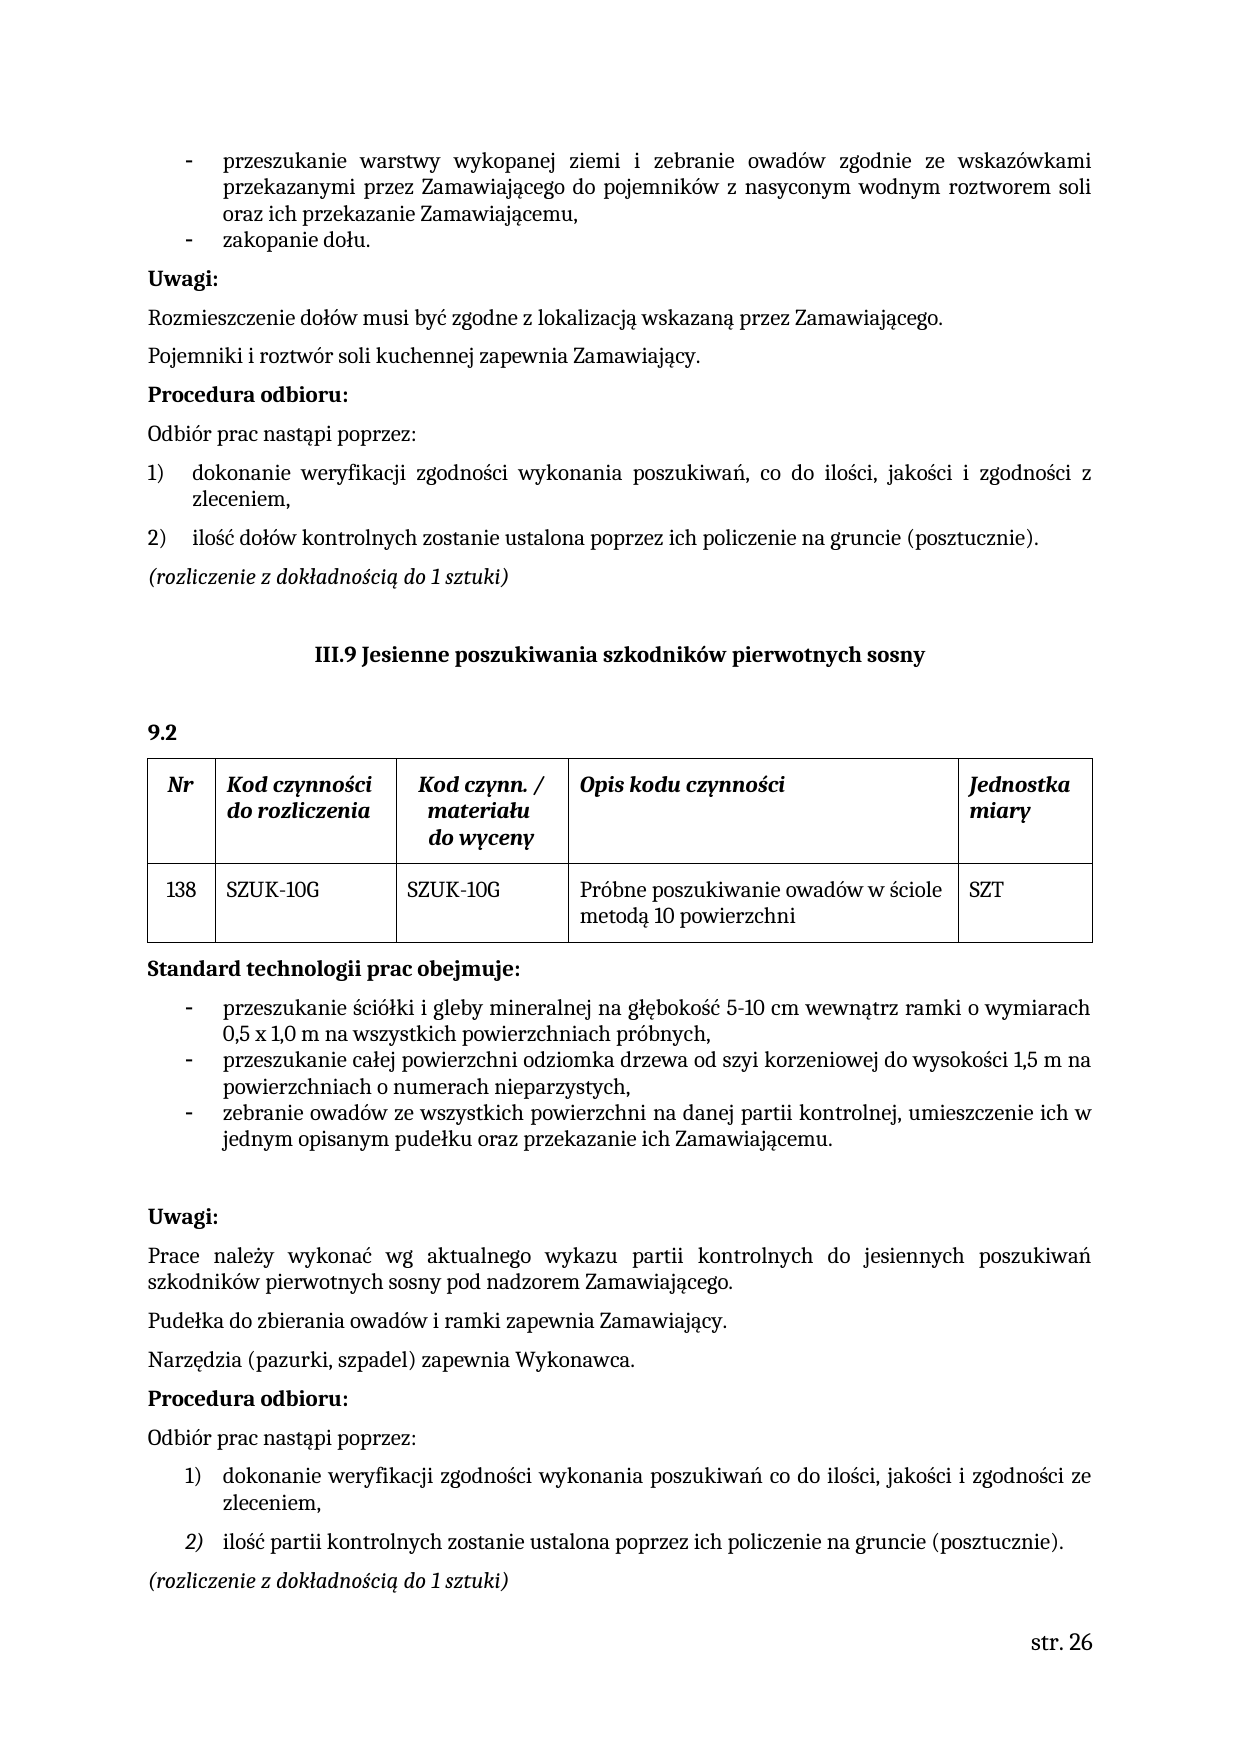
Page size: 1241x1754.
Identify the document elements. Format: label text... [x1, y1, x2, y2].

text (rozliczenie z dokładnością do 1 sztuki) [148, 1567, 1093, 1594]
text (rozliczenie z dokładnością do 1 sztuki) [148, 564, 1093, 590]
text Odbiór prac nastąpi poprzez: [148, 421, 1093, 447]
table_cell SZUK-10G [216, 864, 396, 942]
text Odbiór prac nastąpi poprzez: [148, 1424, 1093, 1451]
text Rozmieszczenie dołów musi być zgodne z lokalizacją wskazaną przez Zamawiającego. [148, 304, 1093, 331]
list zebranie owadów ze wszystkich powierzchni na danej partii kontrolnej, umieszczenie ich w jednym opisanym pudełku oraz przekazanie ich Zamawiającemu. [185, 1100, 1093, 1152]
table_header Nr [148, 759, 215, 863]
list przeszukanie warstwy wykopanej ziemi i zebranie owadów zgodnie ze wskazówkami przekazanymi przez Zamawiającego do pojemników z nasyconym wodnym roztworem soli oraz ich przekazanie Zamawiającemu, [185, 148, 1093, 227]
text Uwagi: [148, 1204, 1093, 1230]
list dokonanie weryfikacji zgodności wykonania poszukiwań, co do ilości, jakości i zgodności z zleceniem, [148, 460, 1093, 512]
text III.9 Jesienne poszukiwania szkodników pierwotnych sosny [148, 642, 1093, 668]
table_header Jednostka miary [959, 759, 1092, 863]
list ilość partii kontrolnych zostanie ustalona poprzez ich policzenie na gruncie (posztucznie). [185, 1528, 1093, 1555]
list zakopanie dołu. [185, 227, 1093, 253]
table_header Opis kodu czynności [569, 759, 958, 863]
table_cell SZT [959, 864, 1092, 942]
text 9.2 [148, 719, 1093, 746]
text Uwagi: [148, 266, 1093, 292]
table_cell SZUK-10G [397, 864, 568, 942]
list przeszukanie całej powierzchni odziomka drzewa od szyi korzeniowej do wysokości 1,5 m na powierzchniach o numerach nieparzystych, [185, 1047, 1093, 1100]
text Standard technologii prac obejmuje: [148, 956, 1093, 982]
text Pojemniki i roztwór soli kuchennej zapewnia Zamawiający. [148, 343, 1093, 369]
table_cell Próbne poszukiwanie owadów w ściole metodą 10 powierzchni [569, 864, 958, 942]
text Prace należy wykonać wg aktualnego wykazu partii kontrolnych do jesiennych poszukiwań szkodników pierwotnych sosny pod nadzorem Zamawiającego. [148, 1243, 1093, 1295]
text Procedura odbioru: [148, 382, 1093, 408]
list ilość dołów kontrolnych zostanie ustalona poprzez ich policzenie na gruncie (posztucznie). [148, 525, 1093, 551]
table_header Kod czynn. / materiału do wyceny [397, 759, 568, 863]
text Procedura odbioru: [148, 1386, 1093, 1412]
text Narzędzia (pazurki, szpadel) zapewnia Wykonawca. [148, 1347, 1093, 1373]
table_header Kod czynności do rozliczenia [216, 759, 396, 863]
table_cell 138 [148, 864, 215, 942]
list przeszukanie ściółki i gleby mineralnej na głębokość 5-10 cm wewnątrz ramki o wymiarach 0,5 x 1,0 m na wszystkich powierzchniach próbnych, [185, 994, 1093, 1047]
text Pudełka do zbierania owadów i ramki zapewnia Zamawiający. [148, 1308, 1093, 1334]
list dokonanie weryfikacji zgodności wykonania poszukiwań co do ilości, jakości i zgodności ze zleceniem, [185, 1463, 1093, 1516]
